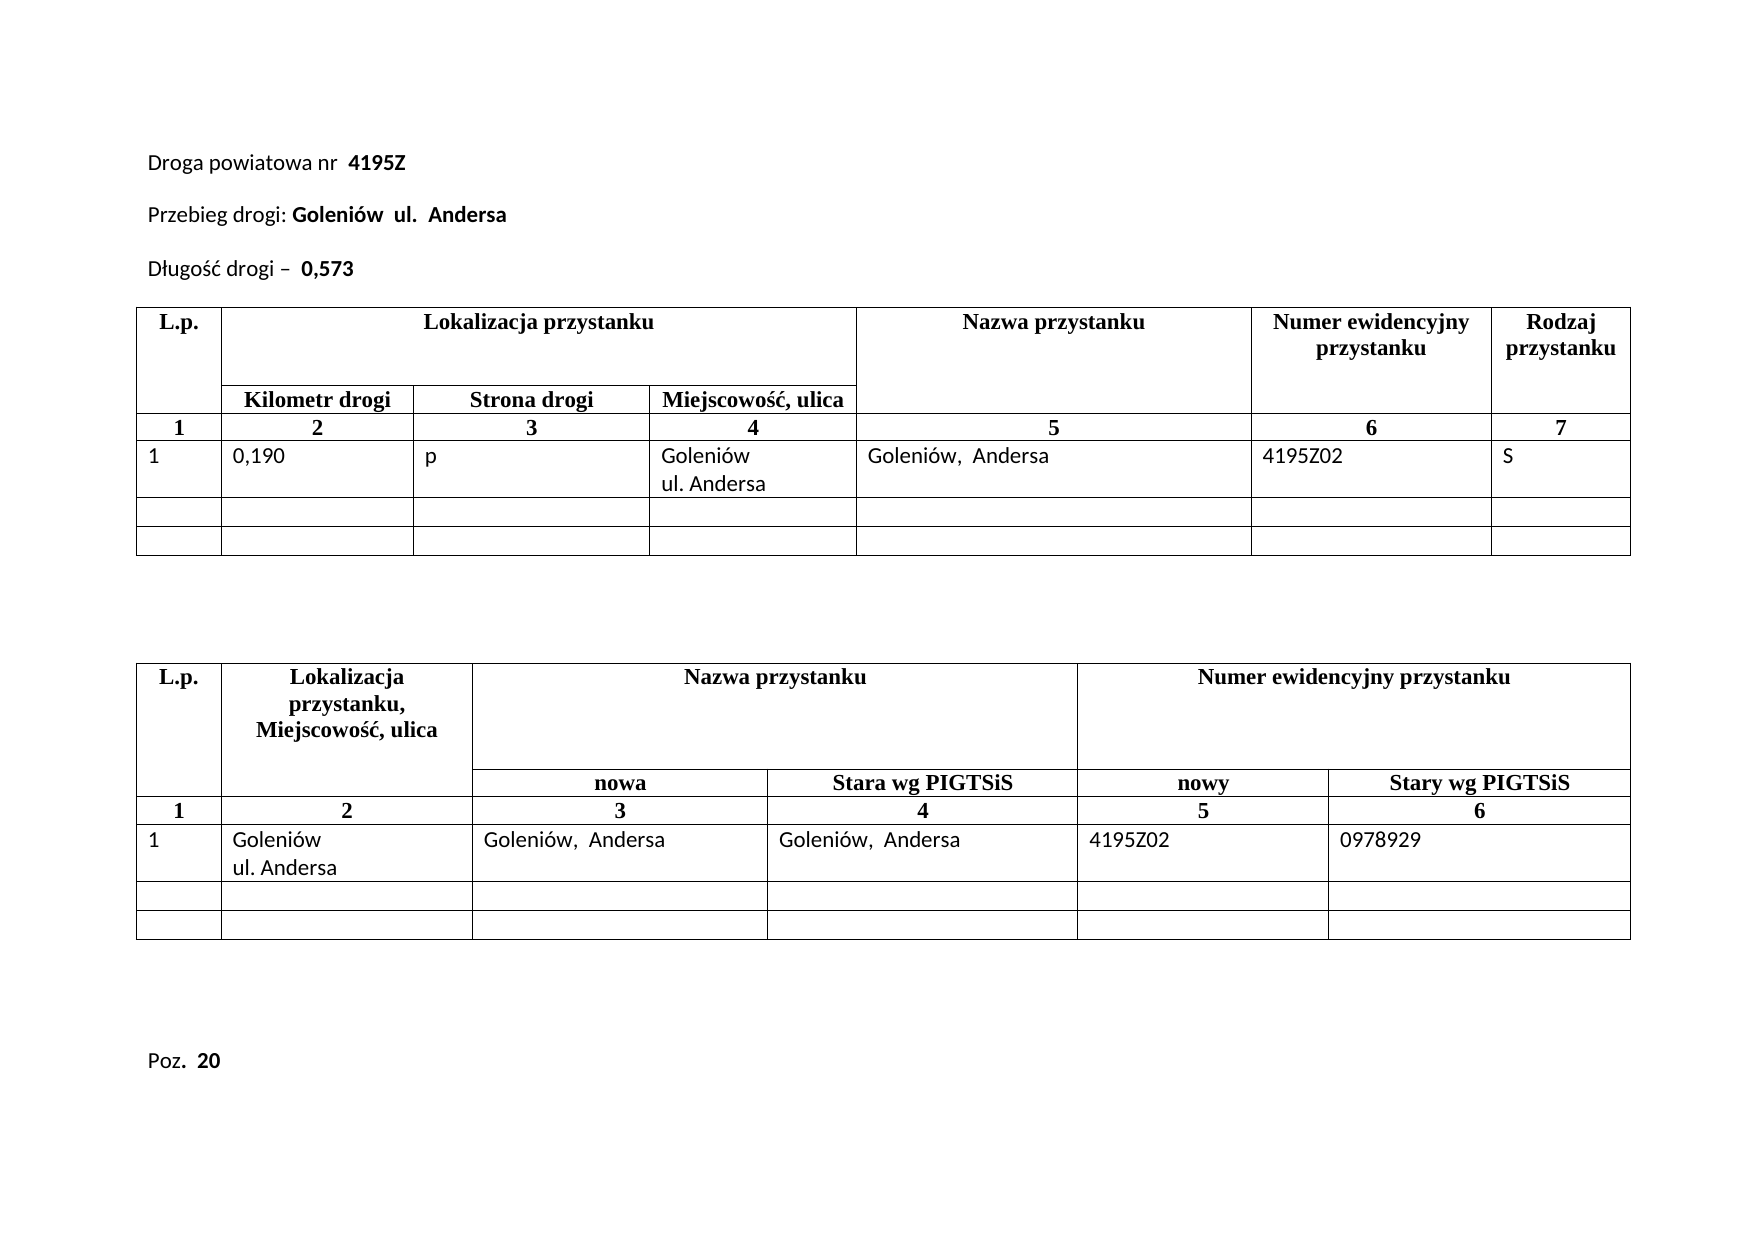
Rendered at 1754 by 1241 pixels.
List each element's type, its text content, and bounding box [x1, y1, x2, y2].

table_header Nazwa przystanku [473, 664, 1077, 768]
table_cell [857, 527, 1251, 555]
table_cell 1 [137, 797, 221, 824]
table_cell 2 [222, 797, 472, 824]
table_cell [1252, 527, 1491, 555]
table_cell 3 [414, 414, 649, 440]
table_header Lokalizacja przystanku [222, 308, 856, 385]
table_cell 0,190 [222, 441, 413, 497]
table_cell 4 [768, 797, 1077, 824]
table_cell 4 [650, 414, 856, 440]
table_header Numer ewidencyjny przystanku [1078, 664, 1630, 768]
table_header Lokalizacja przystanku, Miejscowość, ulica [222, 664, 472, 796]
table_cell 3 [473, 797, 767, 824]
table_cell [650, 527, 856, 555]
table_cell 6 [1252, 414, 1491, 440]
table_cell [137, 882, 221, 910]
table_cell 0978929 [1329, 825, 1630, 881]
table_cell 5 [1078, 797, 1328, 824]
table_cell [768, 911, 1077, 939]
table_cell nowy [1078, 770, 1328, 796]
table_cell Stary wg PIGTSiS [1329, 770, 1630, 796]
table_cell 4195Z02 [1078, 825, 1328, 881]
table_cell [1078, 911, 1328, 939]
table_cell [1329, 911, 1630, 939]
table_cell 7 [1492, 414, 1630, 440]
table_cell [414, 527, 649, 555]
table_cell p [414, 441, 649, 497]
table_cell [1492, 527, 1630, 555]
table_cell 1 [137, 441, 221, 497]
table_cell Goleniów ul. Andersa [222, 825, 472, 881]
table_cell [137, 498, 221, 526]
table_cell [768, 882, 1077, 910]
text Przebieg drogi: Goleniów ul. Andersa [148, 201, 1606, 229]
text Poz. 20 [148, 1046, 1606, 1074]
table_cell [137, 527, 221, 555]
table_cell Miejscowość, ulica [650, 386, 856, 413]
table_header L.p. [137, 308, 221, 413]
table_cell 6 [1329, 797, 1630, 824]
text Długość drogi – 0,573 [148, 254, 1606, 282]
table_cell [1078, 882, 1328, 910]
table_cell Goleniów, Andersa [473, 825, 767, 881]
table_cell S [1492, 441, 1630, 497]
table_cell [1252, 498, 1491, 526]
table_cell 1 [137, 825, 221, 881]
table_cell Goleniów, Andersa [768, 825, 1077, 881]
table_cell Goleniów ul. Andersa [650, 441, 856, 497]
table_cell [222, 527, 413, 555]
table_cell [473, 911, 767, 939]
table_header Numer ewidencyjny przystanku [1252, 308, 1491, 413]
table_cell [857, 498, 1251, 526]
table_header L.p. [137, 664, 221, 796]
table_cell [222, 498, 413, 526]
table_cell Strona drogi [414, 386, 649, 413]
table_cell Kilometr drogi [222, 386, 413, 413]
text Droga powiatowa nr 4195Z [148, 148, 1606, 176]
table_cell [650, 498, 856, 526]
table_cell 5 [857, 414, 1251, 440]
table_cell [414, 498, 649, 526]
table_cell [222, 911, 472, 939]
table_cell 1 [137, 414, 221, 440]
table_cell 4195Z02 [1252, 441, 1491, 497]
table_cell nowa [473, 770, 767, 796]
table_cell [137, 911, 221, 939]
table_cell [1329, 882, 1630, 910]
table_header Nazwa przystanku [857, 308, 1251, 413]
table_cell Stara wg PIGTSiS [768, 770, 1077, 796]
table_cell [222, 882, 472, 910]
table_cell [473, 882, 767, 910]
table_header Rodzaj przystanku [1492, 308, 1630, 413]
table_cell Goleniów, Andersa [857, 441, 1251, 497]
table_cell 2 [222, 414, 413, 440]
table_cell [1492, 498, 1630, 526]
